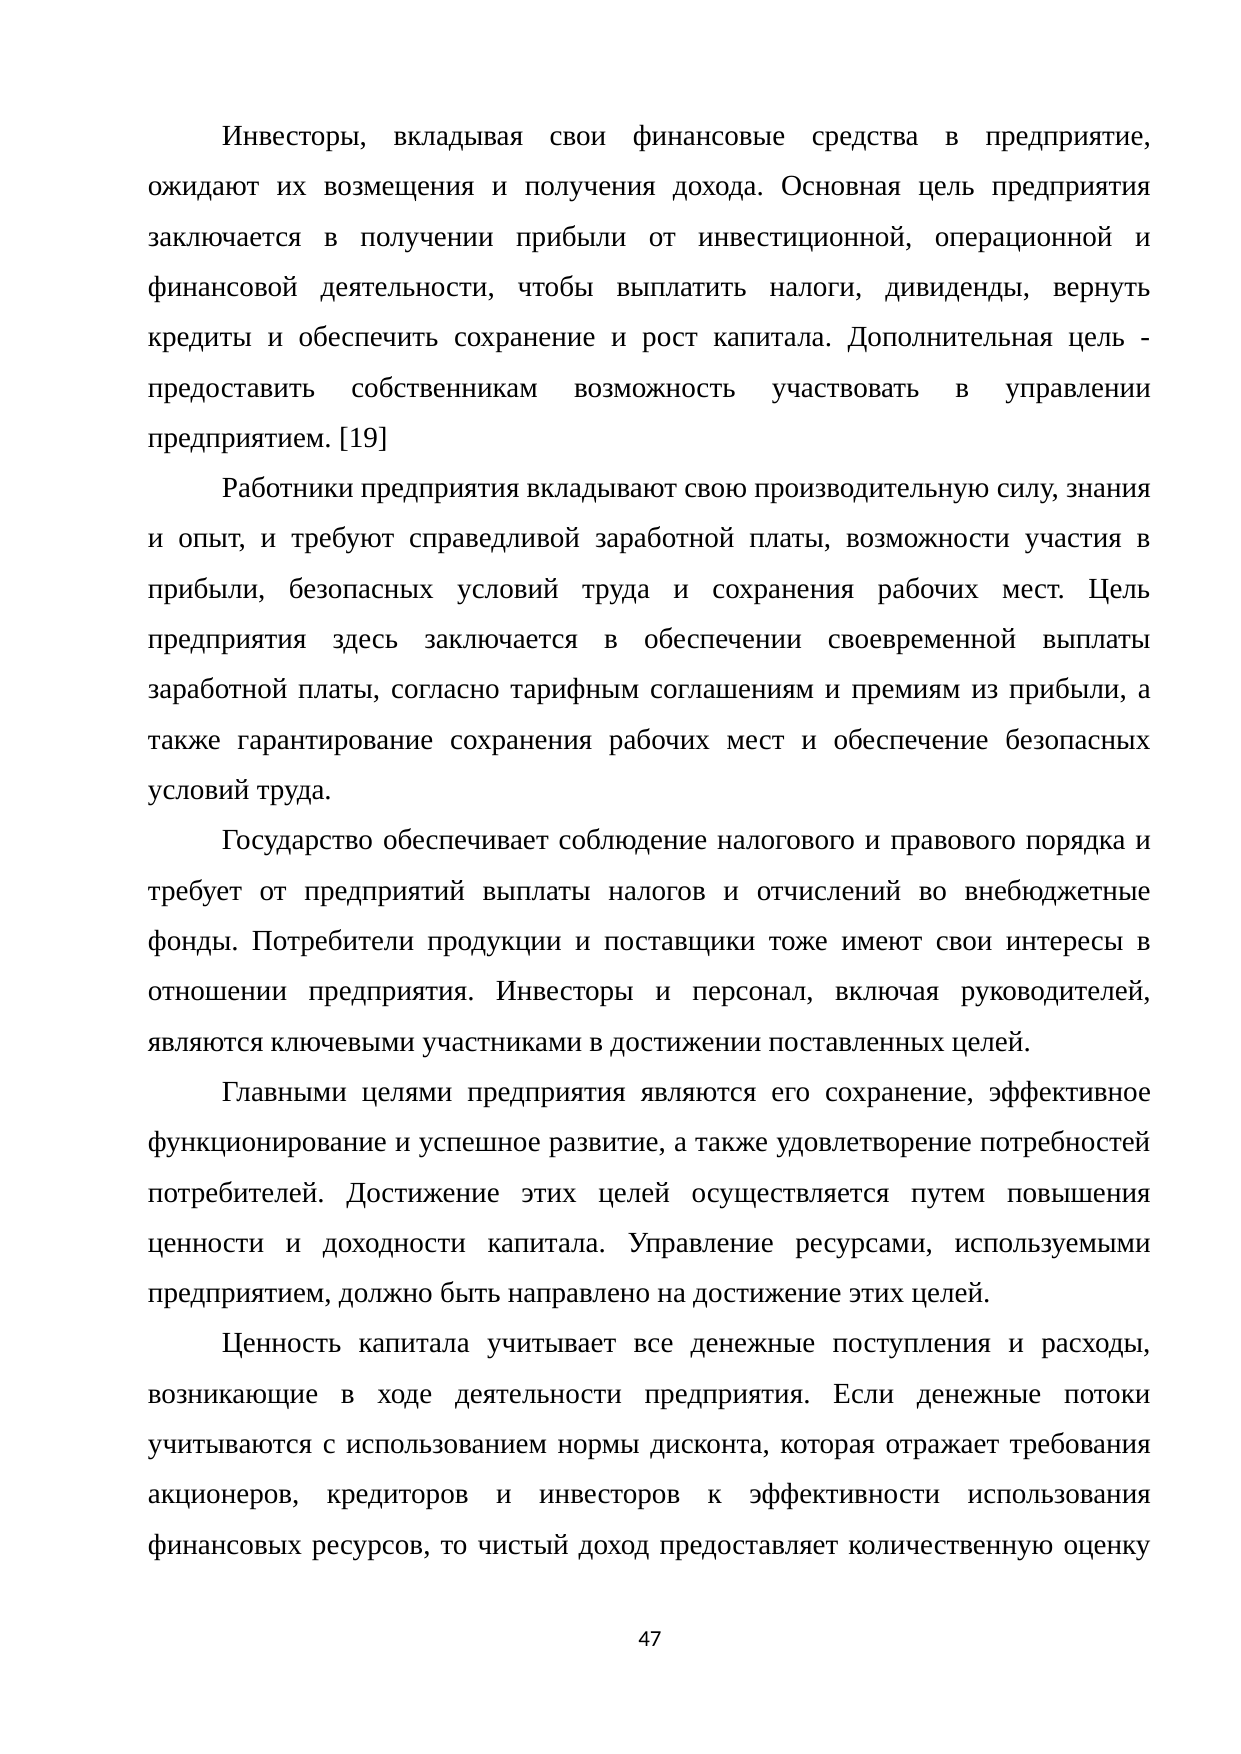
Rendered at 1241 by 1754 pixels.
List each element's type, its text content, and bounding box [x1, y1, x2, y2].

text Главными целями предприятия являются его сохранение, эффективное функционирование и успешное развитие, а также удовлетворение потребностей потребителей. Достижение этих целей осуществляется путем повышения ценности и доходности капитала. Управление ресурсами, используемыми предприятием, должно быть направлено на достижение этих целей. [148, 1074, 1152, 1309]
text Работники предприятия вкладывают свою производительную силу, знания и опыт, и требуют справедливой заработной платы, возможности участия в прибыли, безопасных условий труда и сохранения рабочих мест. Цель предприятия здесь заключается в обеспечении своевременной выплаты заработной платы, согласно тарифным соглашениям и премиям из прибыли, а также гарантирование сохранения рабочих мест и обеспечение безопасных условий труда. [148, 470, 1152, 806]
text Инвесторы, вкладывая свои финансовые средства в предприятие, ожидают их возмещения и получения дохода. Основная цель предприятия заключается в получении прибыли от инвестиционной, операционной и финансовой деятельности, чтобы выплатить налоги, дивиденды, вернуть кредиты и обеспечить сохранение и рост капитала. Дополнительная цель - предоставить собственникам возможность участвовать в управлении предприятием. [19] [148, 118, 1152, 453]
text Государство обеспечивает соблюдение налогового и правового порядка и требует от предприятий выплаты налогов и отчислений во внебюджетные фонды. Потребители продукции и поставщики тоже имеют свои интересы в отношении предприятия. Инвесторы и персонал, включая руководителей, являются ключевыми участниками в достижении поставленных целей. [148, 822, 1152, 1057]
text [148, 1326, 1152, 1560]
